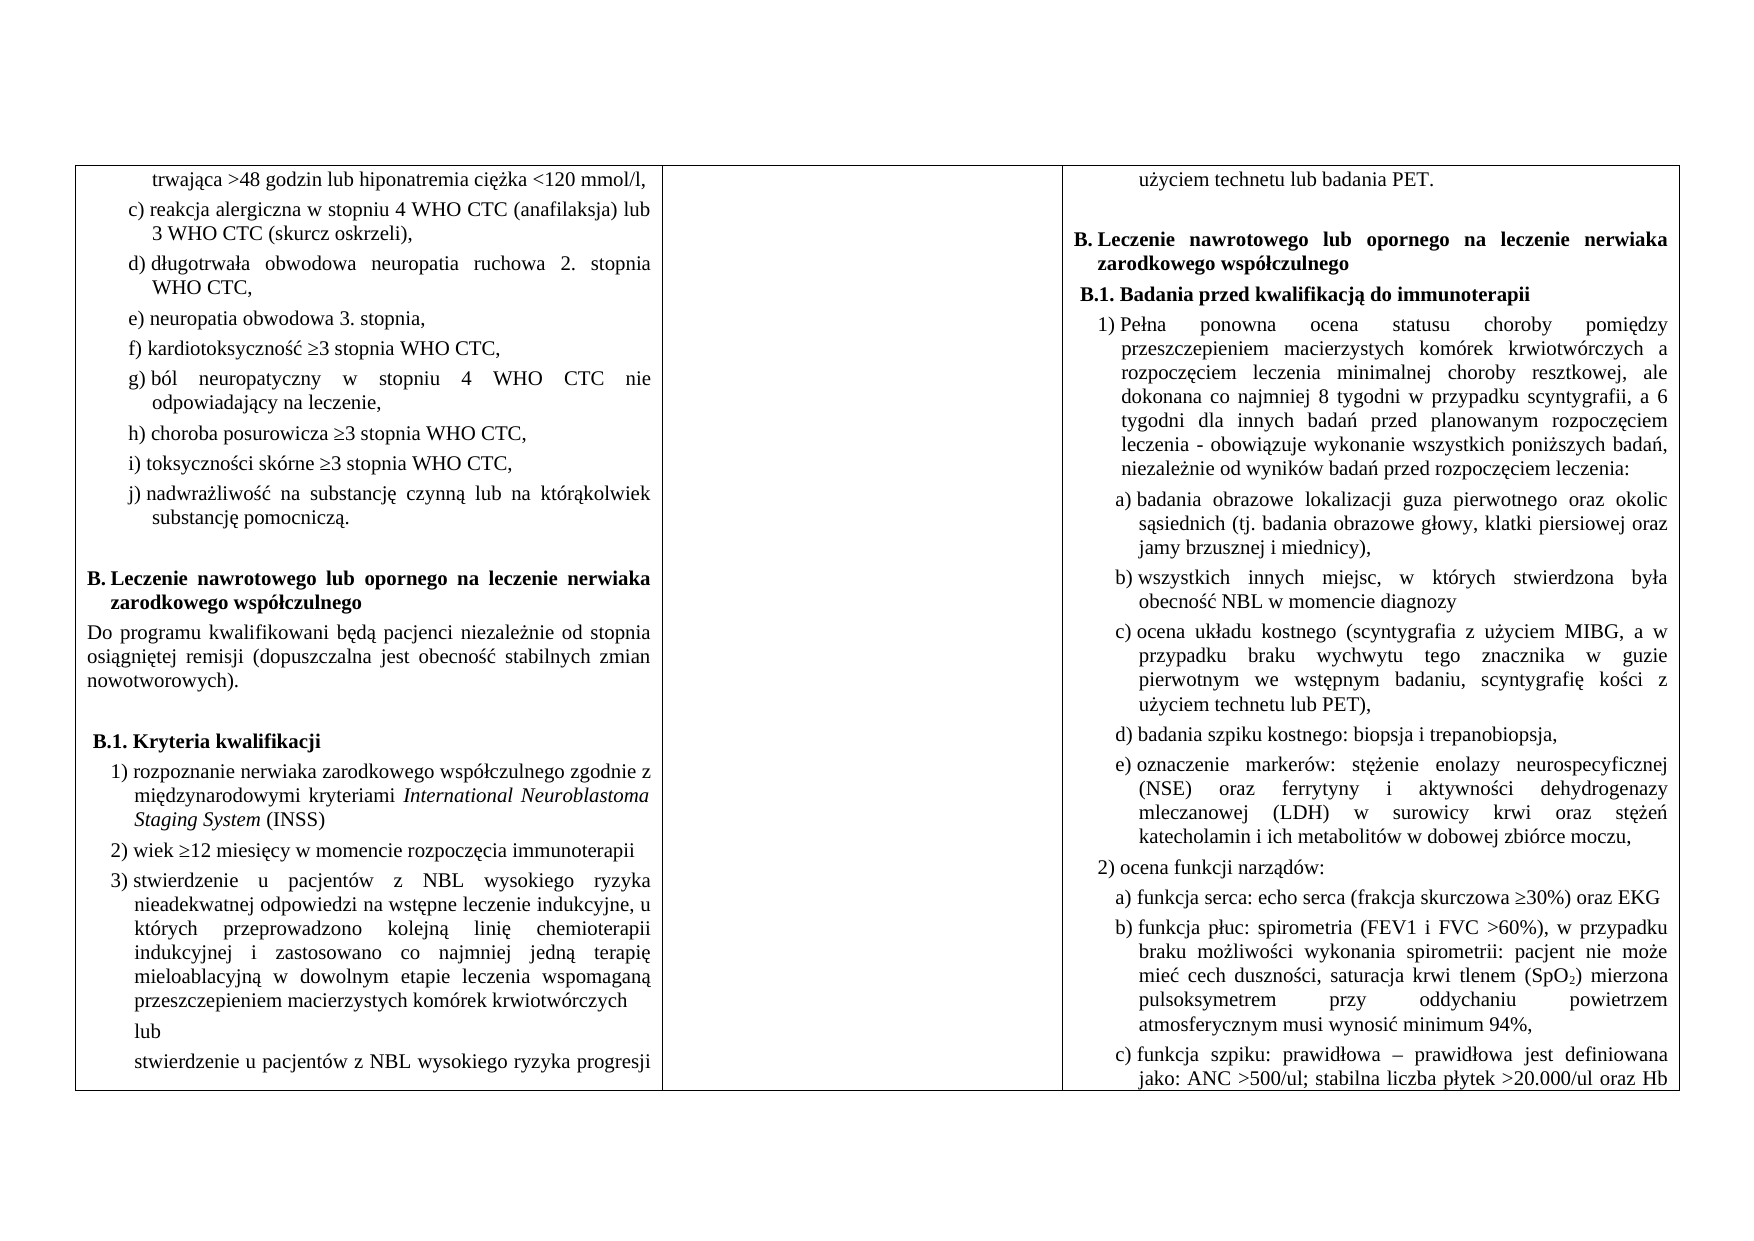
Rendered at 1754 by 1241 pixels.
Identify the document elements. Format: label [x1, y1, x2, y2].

table_cell [663, 166, 1062, 1090]
table_cell [1063, 166, 1679, 1090]
table_cell [76, 166, 662, 1090]
